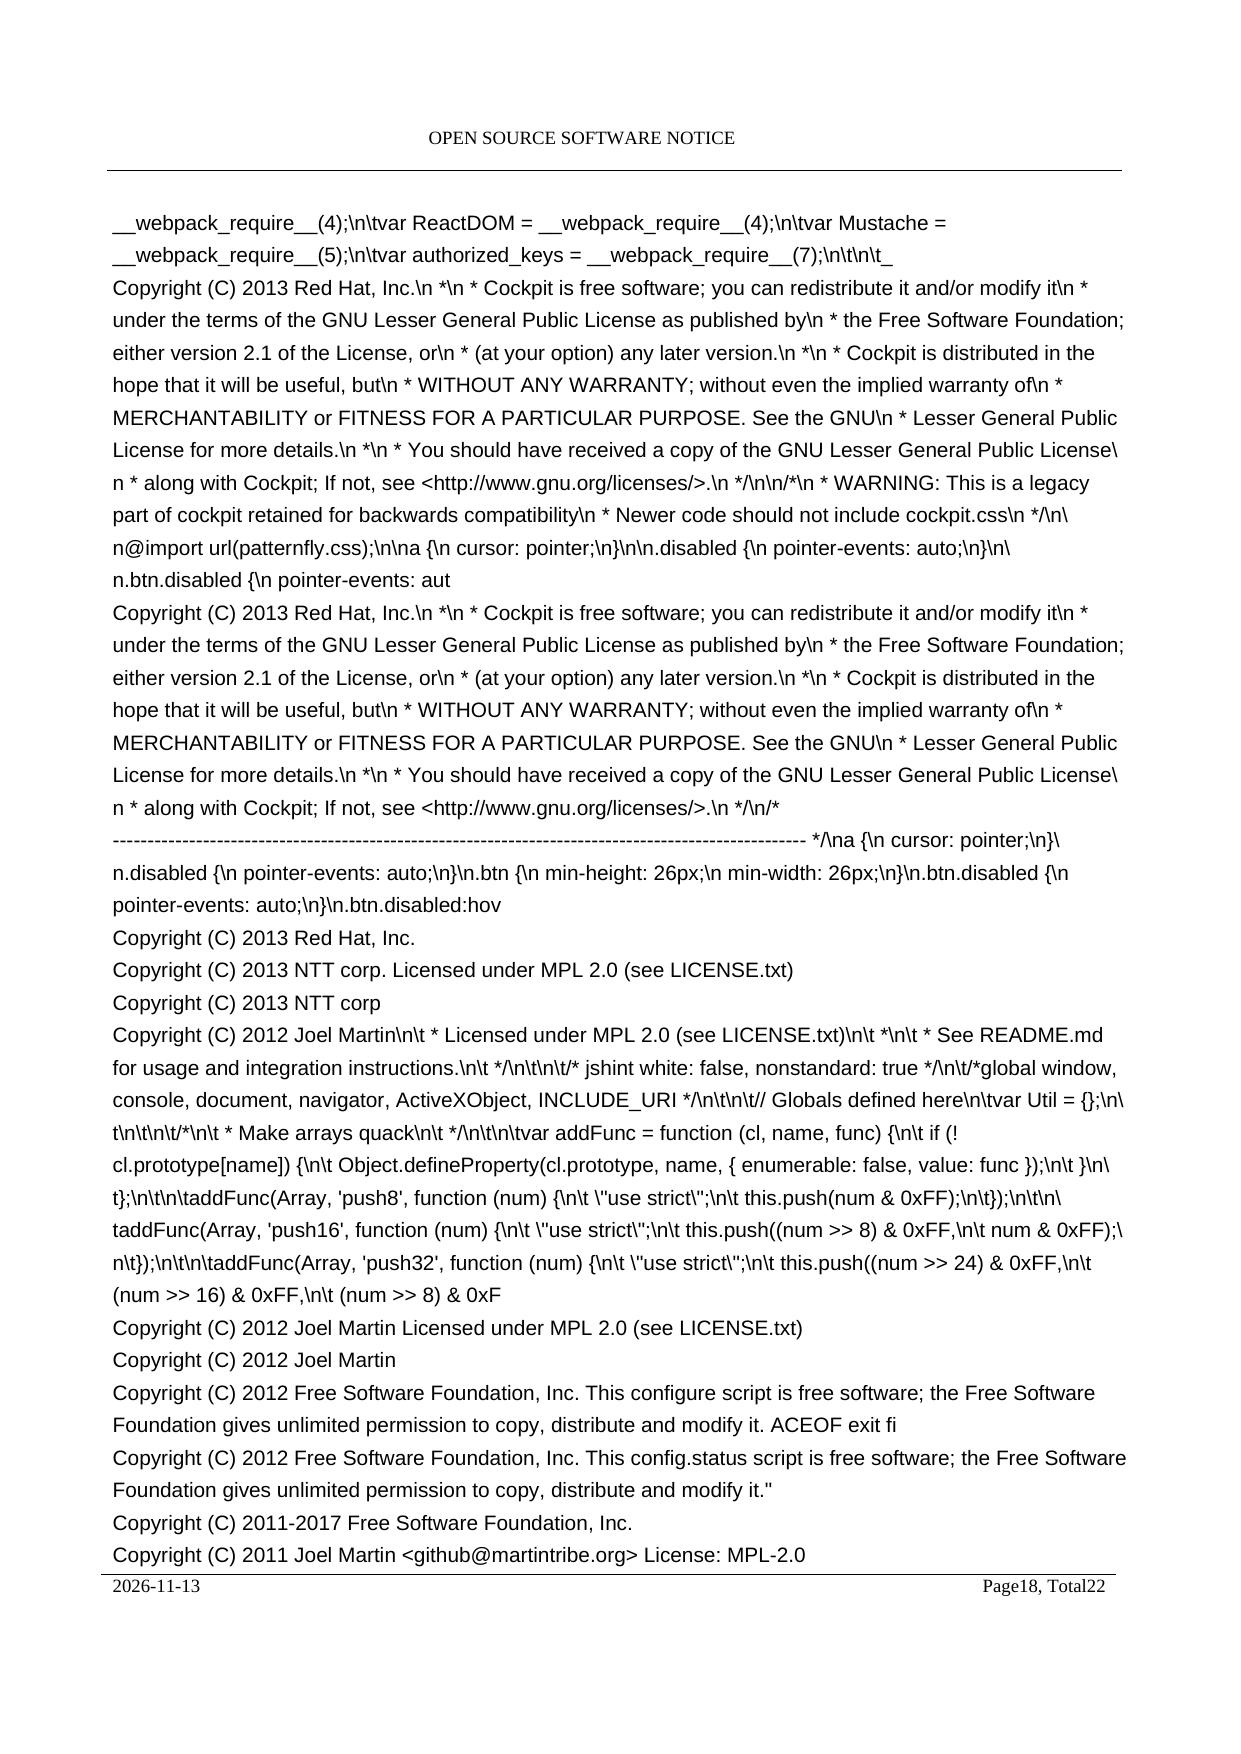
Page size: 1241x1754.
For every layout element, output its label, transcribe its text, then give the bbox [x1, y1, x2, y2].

text Copyright (C) 2013 Red Hat, Inc.\n *\n * Cockpit is free software; you can redistribute it and/or modify it\n * under the terms of the GNU Lesser General Public License as published by\n * the Free Software Foundation; either version 2.1 of the License, or\n * (at your option) any later version.\n *\n * Cockpit is distributed in the hope that it will be useful, but\n * WITHOUT ANY WARRANTY; without even the implied warranty of\n * MERCHANTABILITY or FITNESS FOR A PARTICULAR PURPOSE. See the GNU\n * Lesser General Public License for more details.\n *\n * You should have received a copy of the GNU Lesser General Public License\n * along with Cockpit; If not, see <http://www.gnu.org/licenses/>.\n */\n/* ---------------------------------------------------------------------------------------------------- */\na {\n cursor: pointer;\n}\n.disabled {\n pointer-events: auto;\n}\n.btn {\n min-height: 26px;\n min-width: 26px;\n}\n.btn.disabled {\n pointer-events: auto;\n}\n.btn.disabled:hov [112, 596, 1128, 921]
text Copyright (C) 2011-2017 Free Software Foundation, Inc. [112, 1506, 1128, 1539]
text Copyright (C) 2013 Red Hat, Inc. [112, 921, 1128, 954]
text Copyright (C) 2012 Free Software Foundation, Inc. This config.status script is free software; the Free Software Foundation gives unlimited permission to copy, distribute and modify it." [112, 1441, 1128, 1506]
text Copyright (C) 2012 Joel Martin Licensed under MPL 2.0 (see LICENSE.txt) [112, 1311, 1128, 1344]
text Copyright (C) 2012 Joel Martin\n\t * Licensed under MPL 2.0 (see LICENSE.txt)\n\t *\n\t * See README.md for usage and integration instructions.\n\t */\n\t\n\t/* jshint white: false, nonstandard: true */\n\t/*global window, console, document, navigator, ActiveXObject, INCLUDE_URI */\n\t\n\t// Globals defined here\n\tvar Util = {};\n\t\n\t\n\t/*\n\t * Make arrays quack\n\t */\n\t\n\tvar addFunc = function (cl, name, func) {\n\t if (!cl.prototype[name]) {\n\t Object.defineProperty(cl.prototype, name, { enumerable: false, value: func });\n\t }\n\t};\n\t\n\taddFunc(Array, 'push8', function (num) {\n\t \"use strict\";\n\t this.push(num & 0xFF);\n\t});\n\t\n\taddFunc(Array, 'push16', function (num) {\n\t \"use strict\";\n\t this.push((num >> 8) & 0xFF,\n\t num & 0xFF);\n\t});\n\t\n\taddFunc(Array, 'push32', function (num) {\n\t \"use strict\";\n\t this.push((num >> 24) & 0xFF,\n\t (num >> 16) & 0xFF,\n\t (num >> 8) & 0xF [112, 1019, 1128, 1311]
text Copyright (C) 2013 Red Hat, Inc.\n *\n * Cockpit is free software; you can redistribute it and/or modify it\n * under the terms of the GNU Lesser General Public License as published by\n * the Free Software Foundation; either version 2.1 of the License, or\n * (at your option) any later version.\n *\n * Cockpit is distributed in the hope that it will be useful, but\n * WITHOUT ANY WARRANTY; without even the implied warranty of\n * MERCHANTABILITY or FITNESS FOR A PARTICULAR PURPOSE. See the GNU\n * Lesser General Public License for more details.\n *\n * You should have received a copy of the GNU Lesser General Public License\n * along with Cockpit; If not, see <http://www.gnu.org/licenses/>.\n */\n\n/*\n * WARNING: This is a legacy part of cockpit retained for backwards compatibility\n * Newer code should not include cockpit.css\n */\n\n@import url(patternfly.css);\n\na {\n cursor: pointer;\n}\n\n.disabled {\n pointer-events: auto;\n}\n\n.btn.disabled {\n pointer-events: aut [112, 271, 1128, 596]
text Copyright (C) 2013 NTT corp [112, 986, 1128, 1019]
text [112, 206, 1128, 271]
text Copyright (C) 2012 Free Software Foundation, Inc. This configure script is free software; the Free Software Foundation gives unlimited permission to copy, distribute and modify it. ACEOF exit fi [112, 1376, 1128, 1441]
text Copyright (C) 2013 NTT corp. Licensed under MPL 2.0 (see LICENSE.txt) [112, 954, 1128, 986]
text Copyright (C) 2011 Joel Martin <github@martintribe.org> License: MPL-2.0 [112, 1539, 1128, 1571]
text Copyright (C) 2012 Joel Martin [112, 1344, 1128, 1376]
